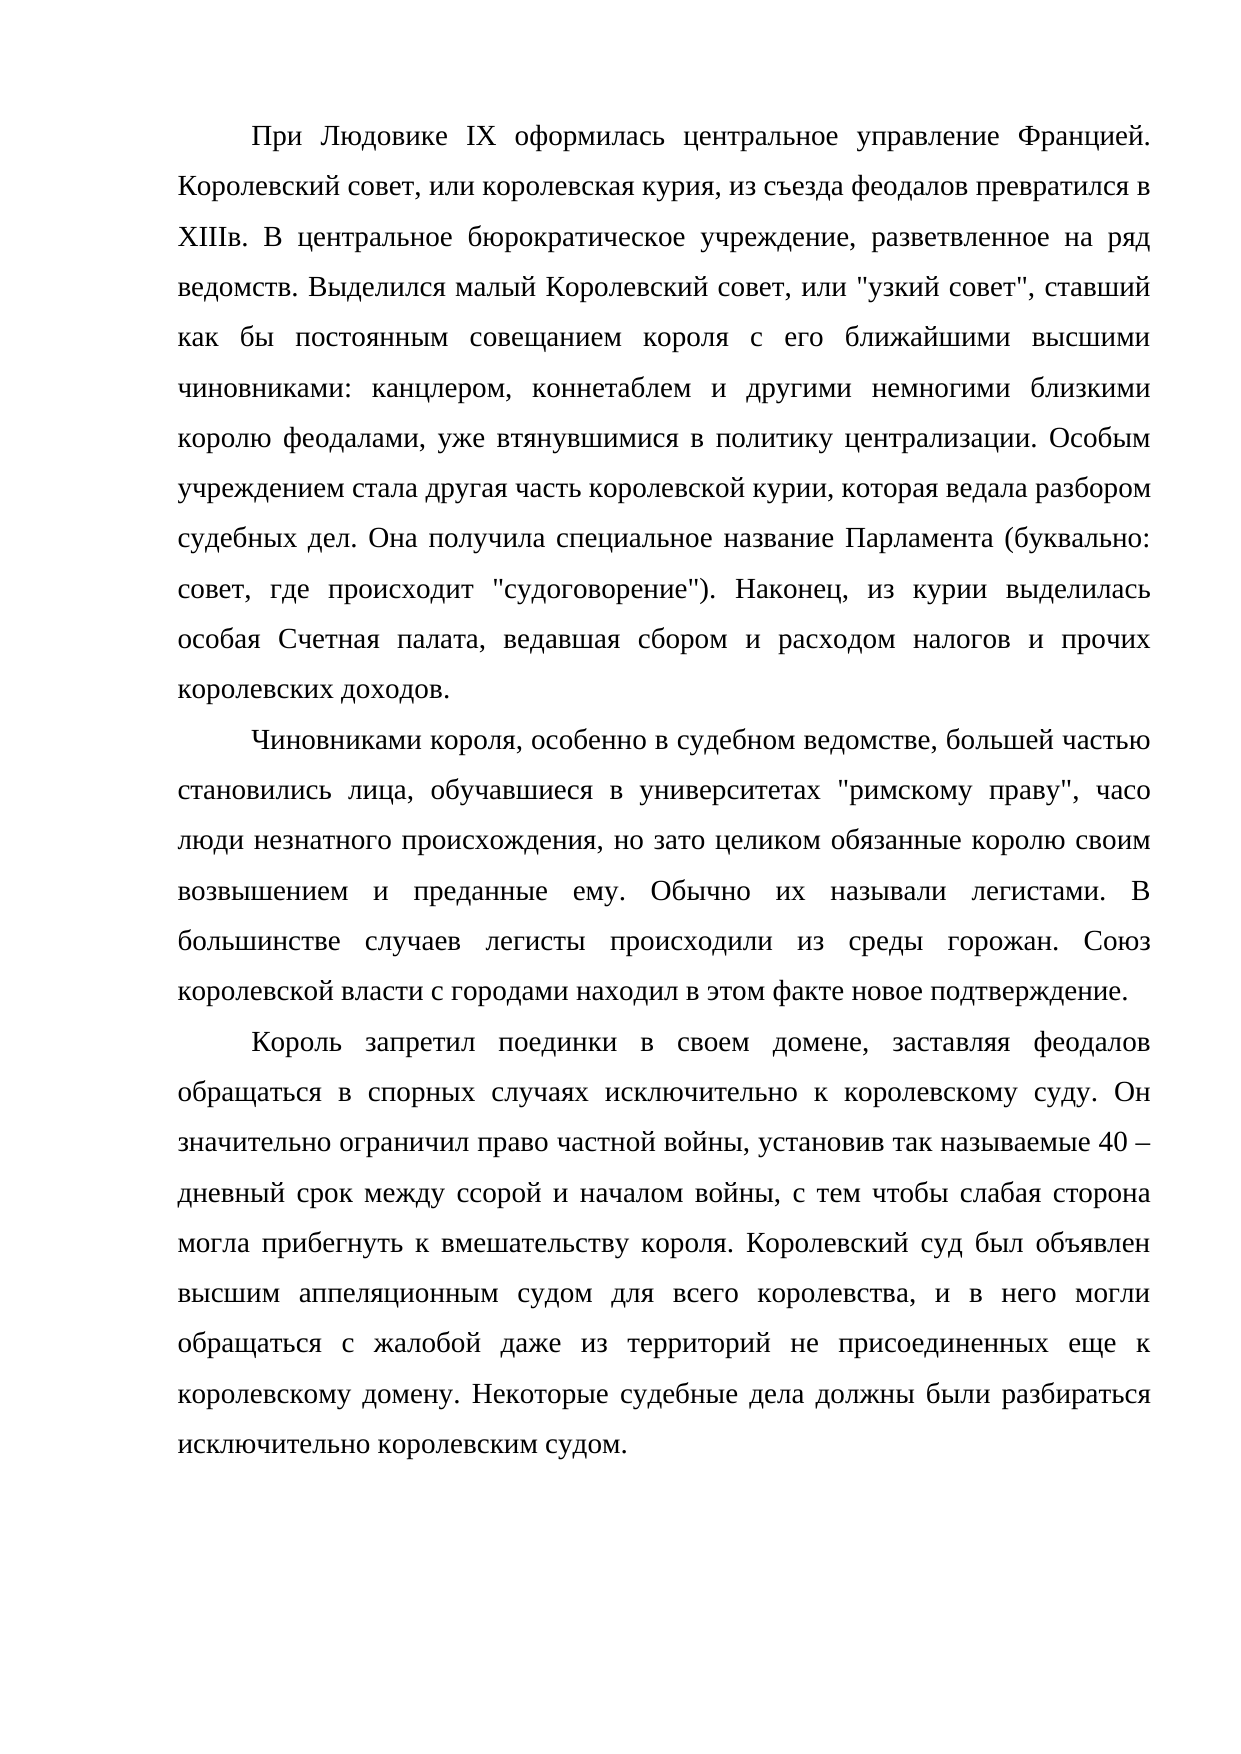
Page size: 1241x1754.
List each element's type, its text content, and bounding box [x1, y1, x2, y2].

text Чиновниками короля, особенно в судебном ведомстве, большей частью становились лица, обучавшиеся в университетах "римскому праву", часо люди незнатного происхождения, но зато целиком обязанные королю своим возвышением и преданные ему. Обычно их называли легистами. В большинстве случаев легисты происходили из среды горожан. Союз королевской власти с городами находил в этом факте новое подтверждение. [177, 722, 1152, 1007]
text При Людовике ІХ оформилась центральное управление Францией. Королевский совет, или королевская курия, из съезда феодалов превратился в ХІІІв. В центральное бюрократическое учреждение, разветвленное на ряд ведомств. Выделился малый Королевский совет, или "узкий совет", ставший как бы постоянным совещанием короля с его ближайшими высшими чиновниками: канцлером, коннетаблем и другими немногими близкими королю феодалами, уже втянувшимися в политику централизации. Особым учреждением стала другая часть королевской курии, которая ведала разбором судебных дел. Она получила специальное название Парламента (буквально: совет, где происходит "судоговорение"). Наконец, из курии выделилась особая Счетная палата, ведавшая сбором и расходом налогов и прочих королевских доходов. [177, 118, 1152, 705]
text Король запретил поединки в своем домене, заставляя феодалов обращаться в спорных случаях исключительно к королевскому суду. Он значительно ограничил право частной войны, установив так называемые 40 – дневный срок между ссорой и началом войны, с тем чтобы слабая сторона могла прибегнуть к вмешательству короля. Королевский суд был объявлен высшим аппеляционным судом для всего королевства, и в него могли обращаться с жалобой даже из территорий не присоединенных еще к королевскому домену. Некоторые судебные дела должны были разбираться исключительно королевским судом. [177, 1024, 1152, 1460]
